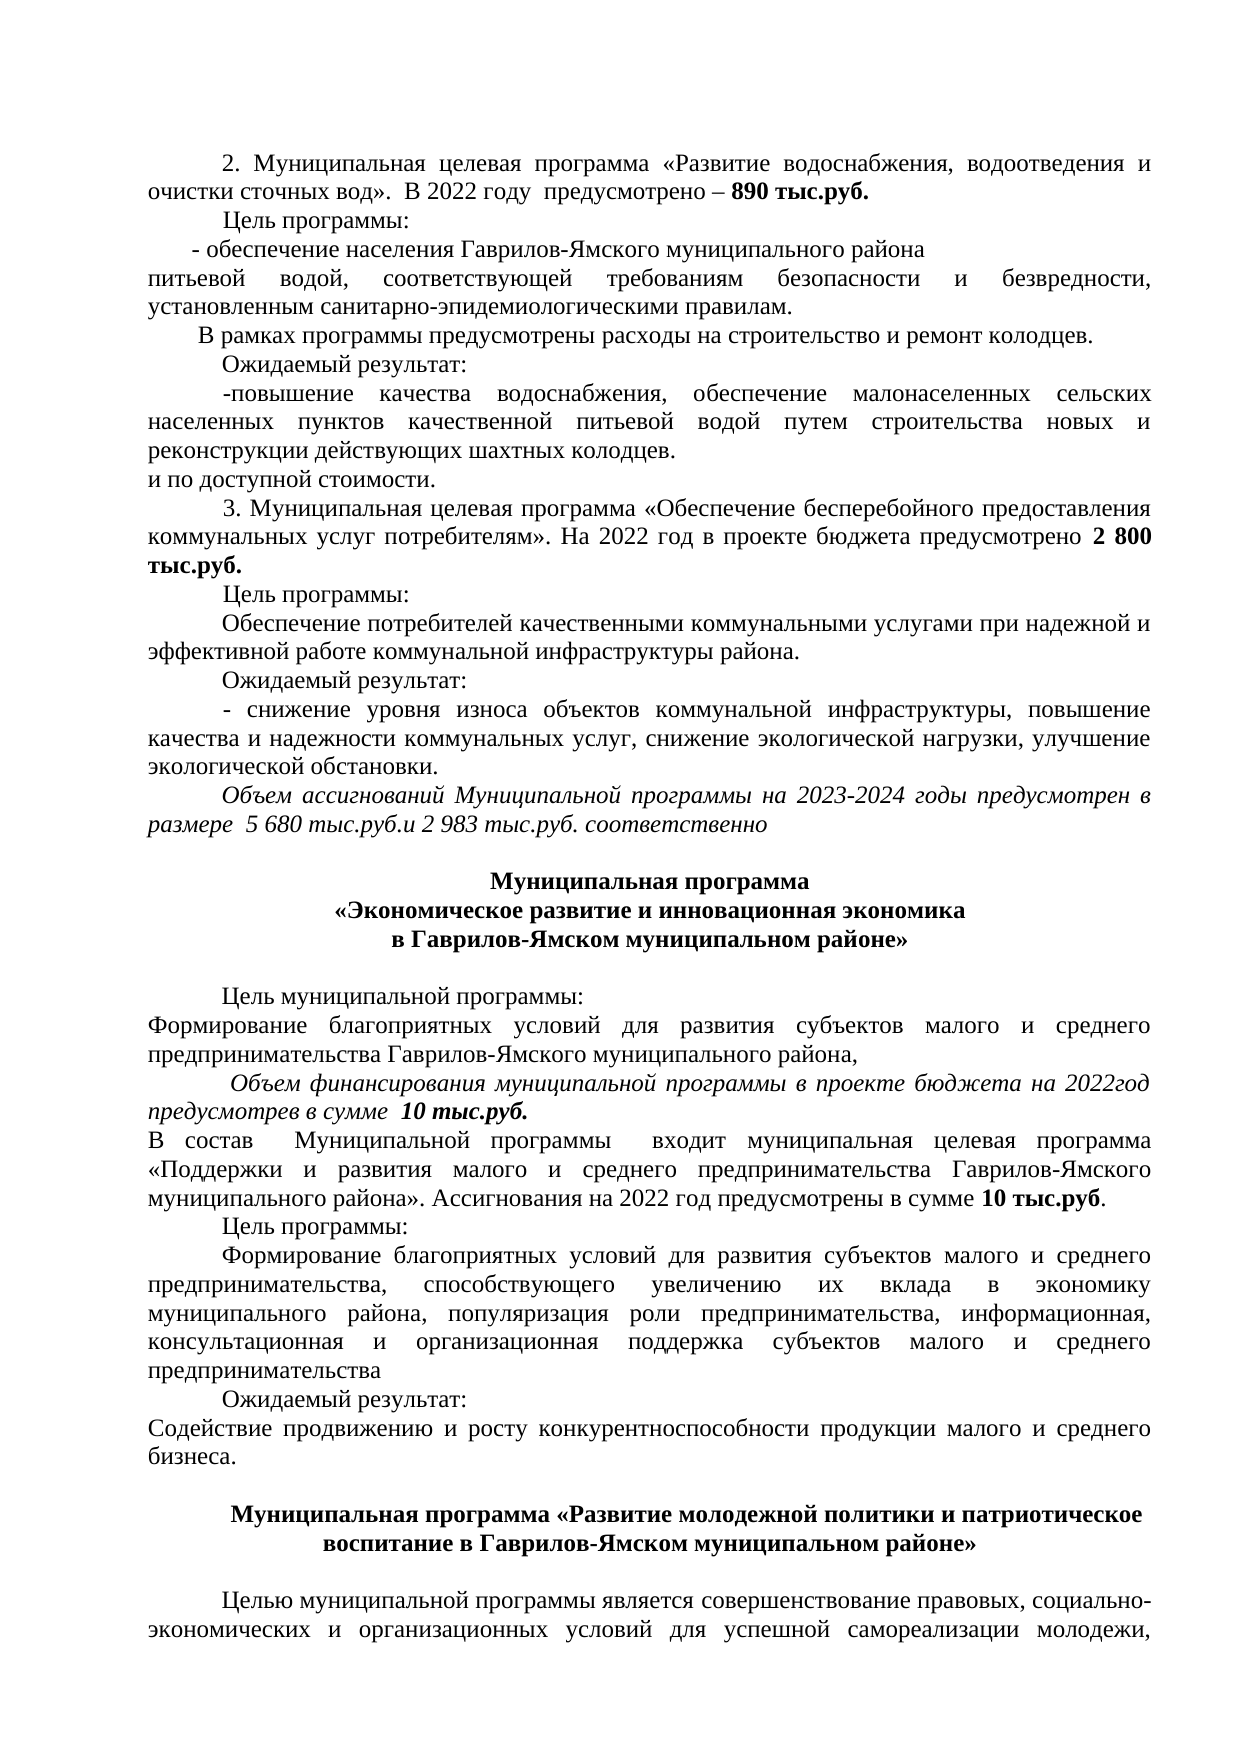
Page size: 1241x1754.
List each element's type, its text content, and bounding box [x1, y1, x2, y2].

text Цель программы: [148, 579, 1152, 608]
text в Гаврилов-Ямском муниципальном районе» [148, 924, 1152, 953]
text Цель муниципальной программы: [148, 981, 1152, 1010]
text Ожидаемый результат: [148, 665, 1152, 694]
text Формирование благоприятных условий для развития субъектов малого и среднего предпринимательства, способствующего увеличению их вклада в экономику муниципального района, популяризация роли предпринимательства, информационная, консультационная и организационная поддержка субъектов малого и среднего предпринимательства [148, 1240, 1152, 1384]
text -повышение качества водоснабжения, обеспечение малонаселенных сельских населенных пунктов качественной питьевой водой путем строительства новых и реконструкции действующих шахтных колодцев. [148, 378, 1152, 464]
text Муниципальная программа «Развитие молодежной политики и патриотическое воспитание в Гаврилов-Ямском муниципальном районе» [148, 1499, 1152, 1556]
text - снижение уровня износа объектов коммунальной инфраструктуры, повышение качества и надежности коммунальных услуг, снижение экологической нагрузки, улучшение экологической обстановки. [148, 694, 1152, 780]
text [148, 1585, 1152, 1643]
text Формирование благоприятных условий для развития субъектов малого и среднего предпринимательства Гаврилов-Ямского муниципального района, [148, 1010, 1152, 1068]
text Содействие продвижению и росту конкурентноспособности продукции малого и среднего бизнеса. [148, 1413, 1152, 1470]
text Объем финансирования муниципальной программы в проекте бюджета на 2022год предусмотрев в сумме 10 тыс.руб. [148, 1068, 1152, 1125]
text и по доступной стоимости. [148, 464, 1152, 493]
text «Экономическое развитие и инновационная экономика [148, 895, 1152, 924]
text 3. Муниципальная целевая программа «Обеспечение бесперебойного предоставления коммунальных услуг потребителям». На 2022 год в проекте бюджета предусмотрено 2 800 тыс.руб. [148, 493, 1152, 579]
text питьевой водой, соответствующей требованиям безопасности и безвредности, установленным санитарно-эпидемиологическими правилам. [148, 263, 1152, 320]
text Обеспечение потребителей качественными коммунальными услугами при надежной и эффективной работе коммунальной инфраструктуры района. [148, 608, 1152, 665]
text Объем ассигнований Муниципальной программы на 2023-2024 годы предусмотрен в размере 5 680 тыс.руб.и 2 983 тыс.руб. соответственно [148, 780, 1152, 838]
text В состав Муниципальной программы входит муниципальная целевая программа «Поддержки и развития малого и среднего предпринимательства Гаврилов-Ямского муниципального района». Ассигнования на 2022 год предусмотрены в сумме 10 тыс.руб. [148, 1125, 1152, 1211]
text Ожидаемый результат: [148, 1384, 1152, 1413]
text В рамках программы предусмотрены расходы на строительство и ремонт колодцев. [148, 320, 1152, 349]
text Цель программы: [148, 1211, 1152, 1240]
text Ожидаемый результат: [148, 349, 1152, 378]
text 2. Муниципальная целевая программа «Развитие водоснабжения, водоотведения и очистки сточных вод». В 2022 году предусмотрено – 890 тыс.руб. [148, 148, 1152, 205]
text Цель программы: [148, 205, 1152, 234]
text - обеспечение населения Гаврилов-Ямского муниципального района [148, 234, 1152, 263]
text Муниципальная программа [148, 866, 1152, 895]
